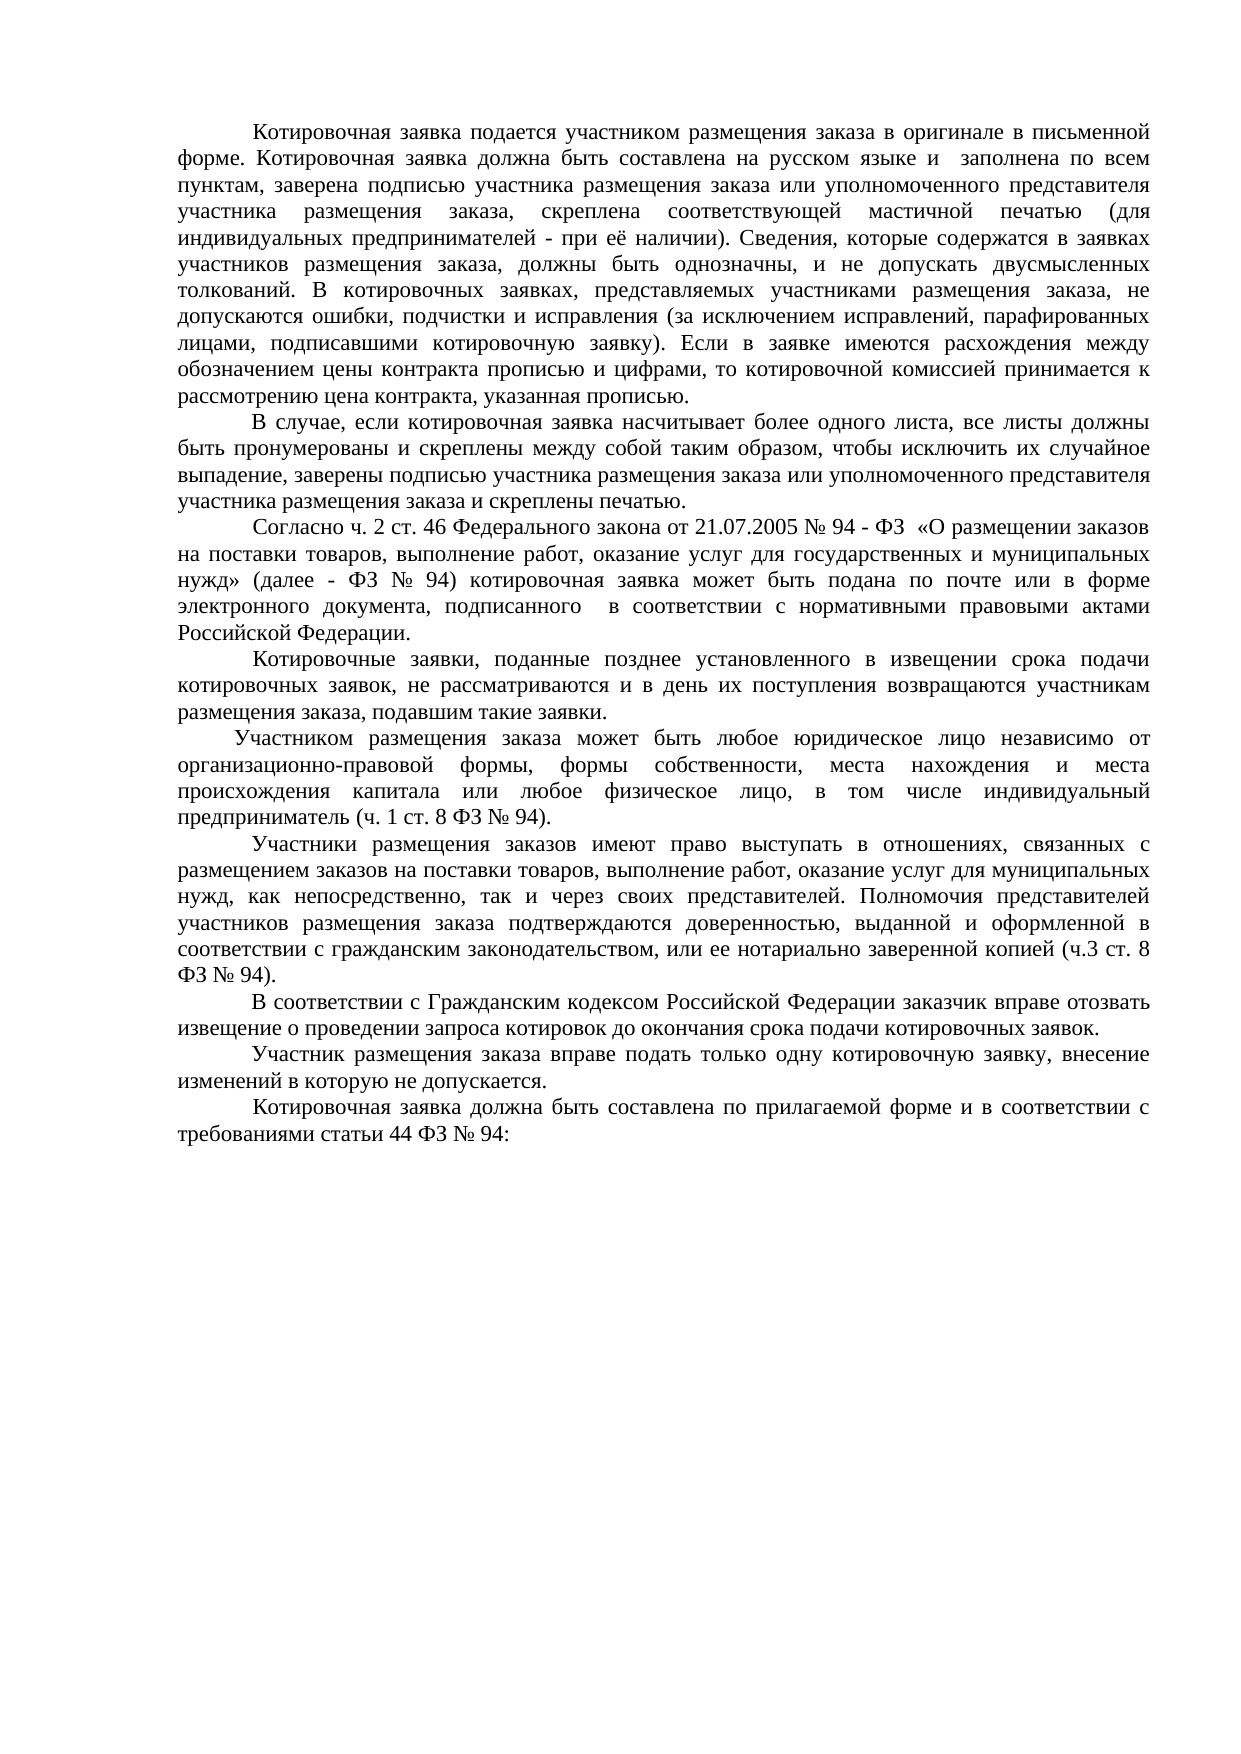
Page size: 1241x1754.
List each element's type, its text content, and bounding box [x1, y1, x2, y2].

title В соответствии с Гражданским кодексом Российской Федерации заказчик вправе отозвать извещение о проведении запроса котировок до окончания срока подачи котировочных заявок. [177, 988, 1152, 1041]
title Участник размещения заказа вправе подать только одну котировочную заявку, внесение изменений в которую не допускается. [177, 1041, 1152, 1093]
text Участники размещения заказов имеют право выступать в отношениях, связанных с размещением заказов на поставки товаров, выполнение работ, оказание услуг для муниципальных нужд, как непосредственно, так и через своих представителей. Полномочия представителей участников размещения заказа подтверждаются доверенностью, выданной и оформленной в соответствии с гражданским законодательством, или ее нотариально заверенной копией (ч.3 ст. 8 ФЗ № 94). [177, 830, 1152, 988]
title Котировочные заявки, поданные позднее установленного в извещении срока подачи котировочных заявок, не рассматриваются и в день их поступления возвращаются участникам размещения заказа, подавшим такие заявки. [177, 645, 1152, 724]
title Согласно ч. 2 ст. 46 Федерального закона от 21.07.2005 № 94 - ФЗ «О размещении заказов на поставки товаров, выполнение работ, оказание услуг для государственных и муниципальных нужд» (далее - ФЗ № 94) котировочная заявка может быть подана по почте или в форме электронного документа, подписанного в соответствии с нормативными правовыми актами Российской Федерации. [177, 513, 1152, 645]
text Участником размещения заказа может быть любое юридическое лицо независимо от организационно-правовой формы, формы собственности, места нахождения и места происхождения капитала или любое физическое лицо, в том числе индивидуальный предприниматель (ч. 1 ст. 8 ФЗ № 94). [177, 724, 1152, 830]
text Котировочная заявка подается участником размещения заказа в оригинале в письменной форме. Котировочная заявка должна быть составлена на русском языке и заполнена по всем пунктам, заверена подписью участника размещения заказа или уполномоченного представителя участника размещения заказа, скреплена соответствующей мастичной печатью (для индивидуальных предпринимателей - при её наличии). Сведения, которые содержатся в заявках участников размещения заказа, должны быть однозначны, и не допускать двусмысленных толкований. В котировочных заявках, представляемых участниками размещения заказа, не допускаются ошибки, подчистки и исправления (за исключением исправлений, парафированных лицами, подписавшими котировочную заявку). Если в заявке имеются расхождения между обозначением цены контракта прописью и цифрами, то котировочной комиссией принимается к рассмотрению цена контракта, указанная прописью. [177, 118, 1152, 408]
title Котировочная заявка должна быть составлена по прилагаемой форме и в соответствии с требованиями статьи 44 ФЗ № 94: [177, 1093, 1152, 1146]
text В случае, если котировочная заявка насчитывает более одного листа, все листы должны быть пронумерованы и скреплены между собой таким образом, чтобы исключить их случайное выпадение, заверены подписью участника размещения заказа или уполномоченного представителя участника размещения заказа и скреплены печатью. [177, 408, 1152, 513]
